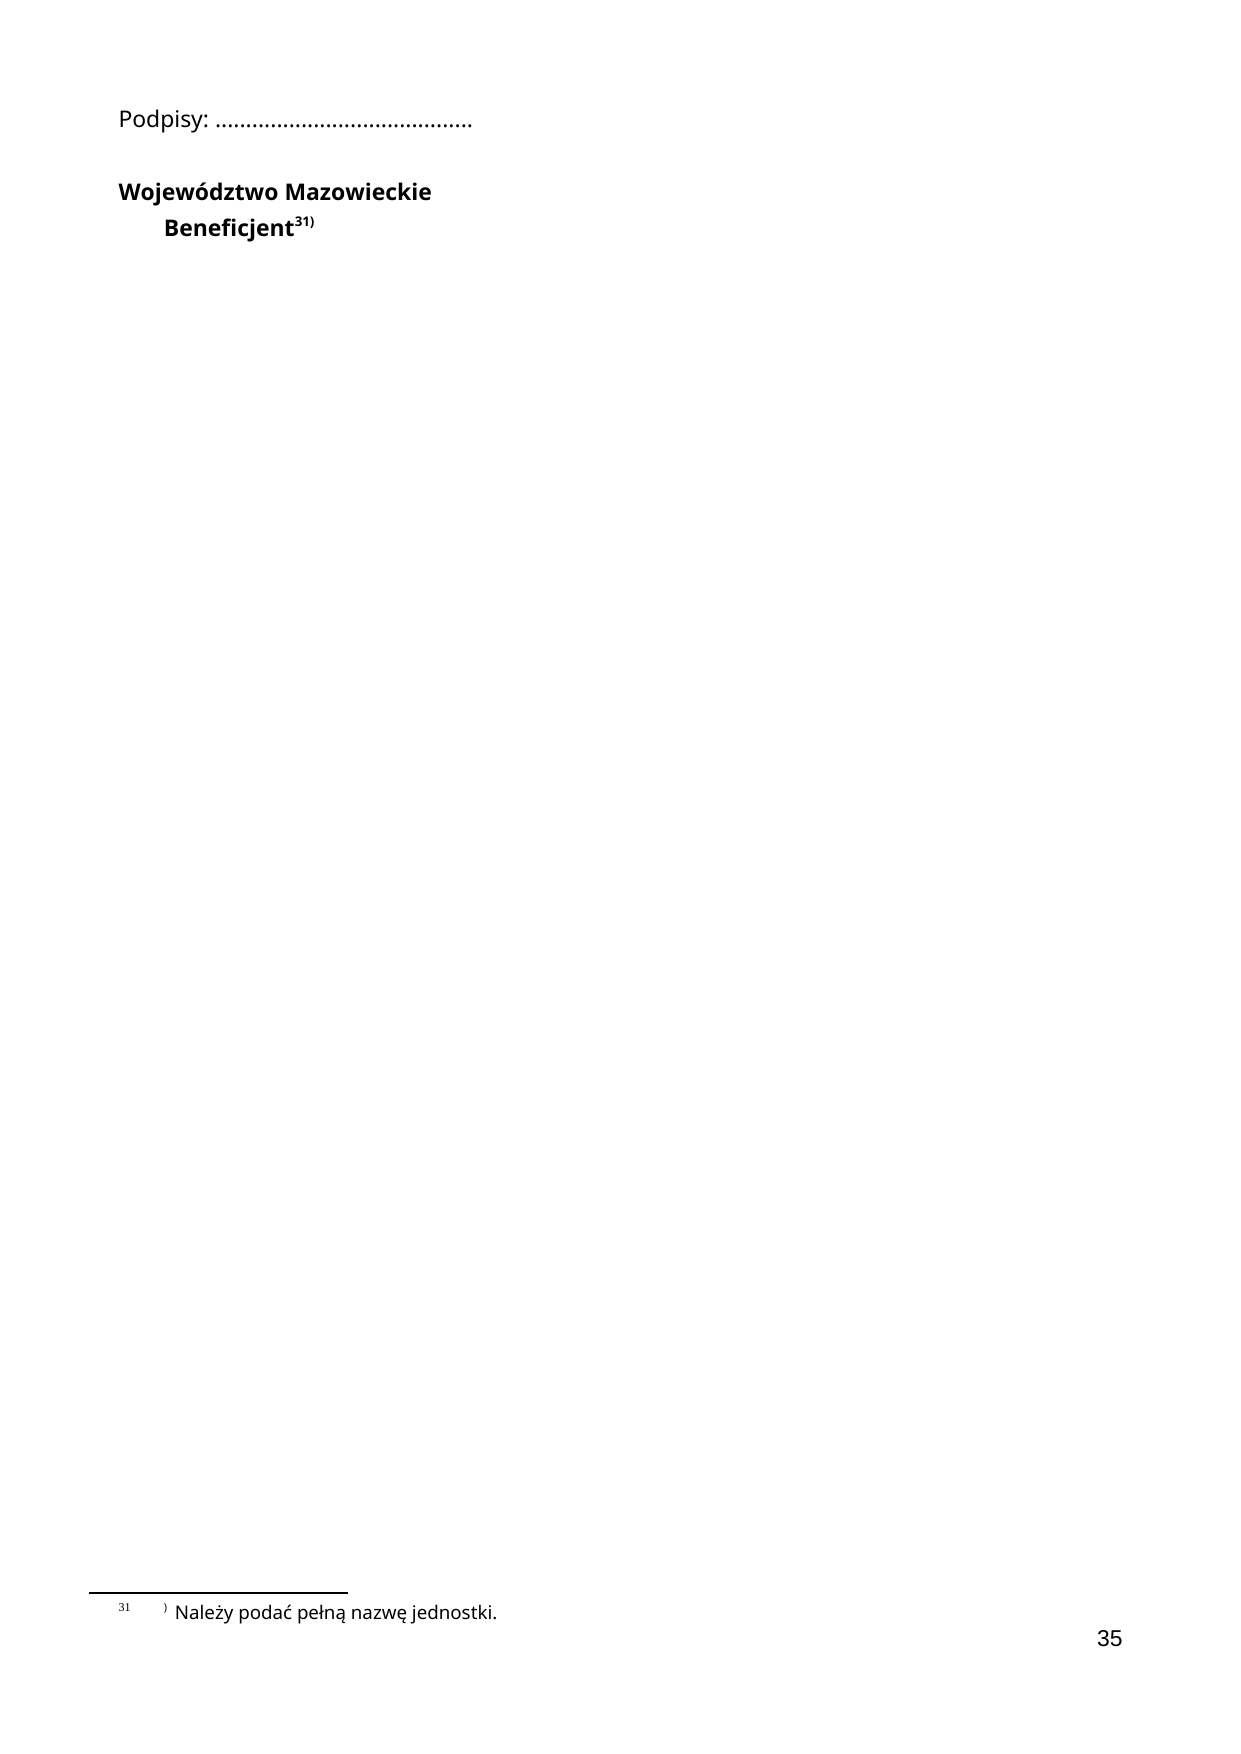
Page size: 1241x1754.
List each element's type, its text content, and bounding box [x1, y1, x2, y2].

text Województwo Mazowieckie Beneficjent) [118, 176, 1122, 243]
text Podpisy: .......................................... [118, 103, 1122, 134]
